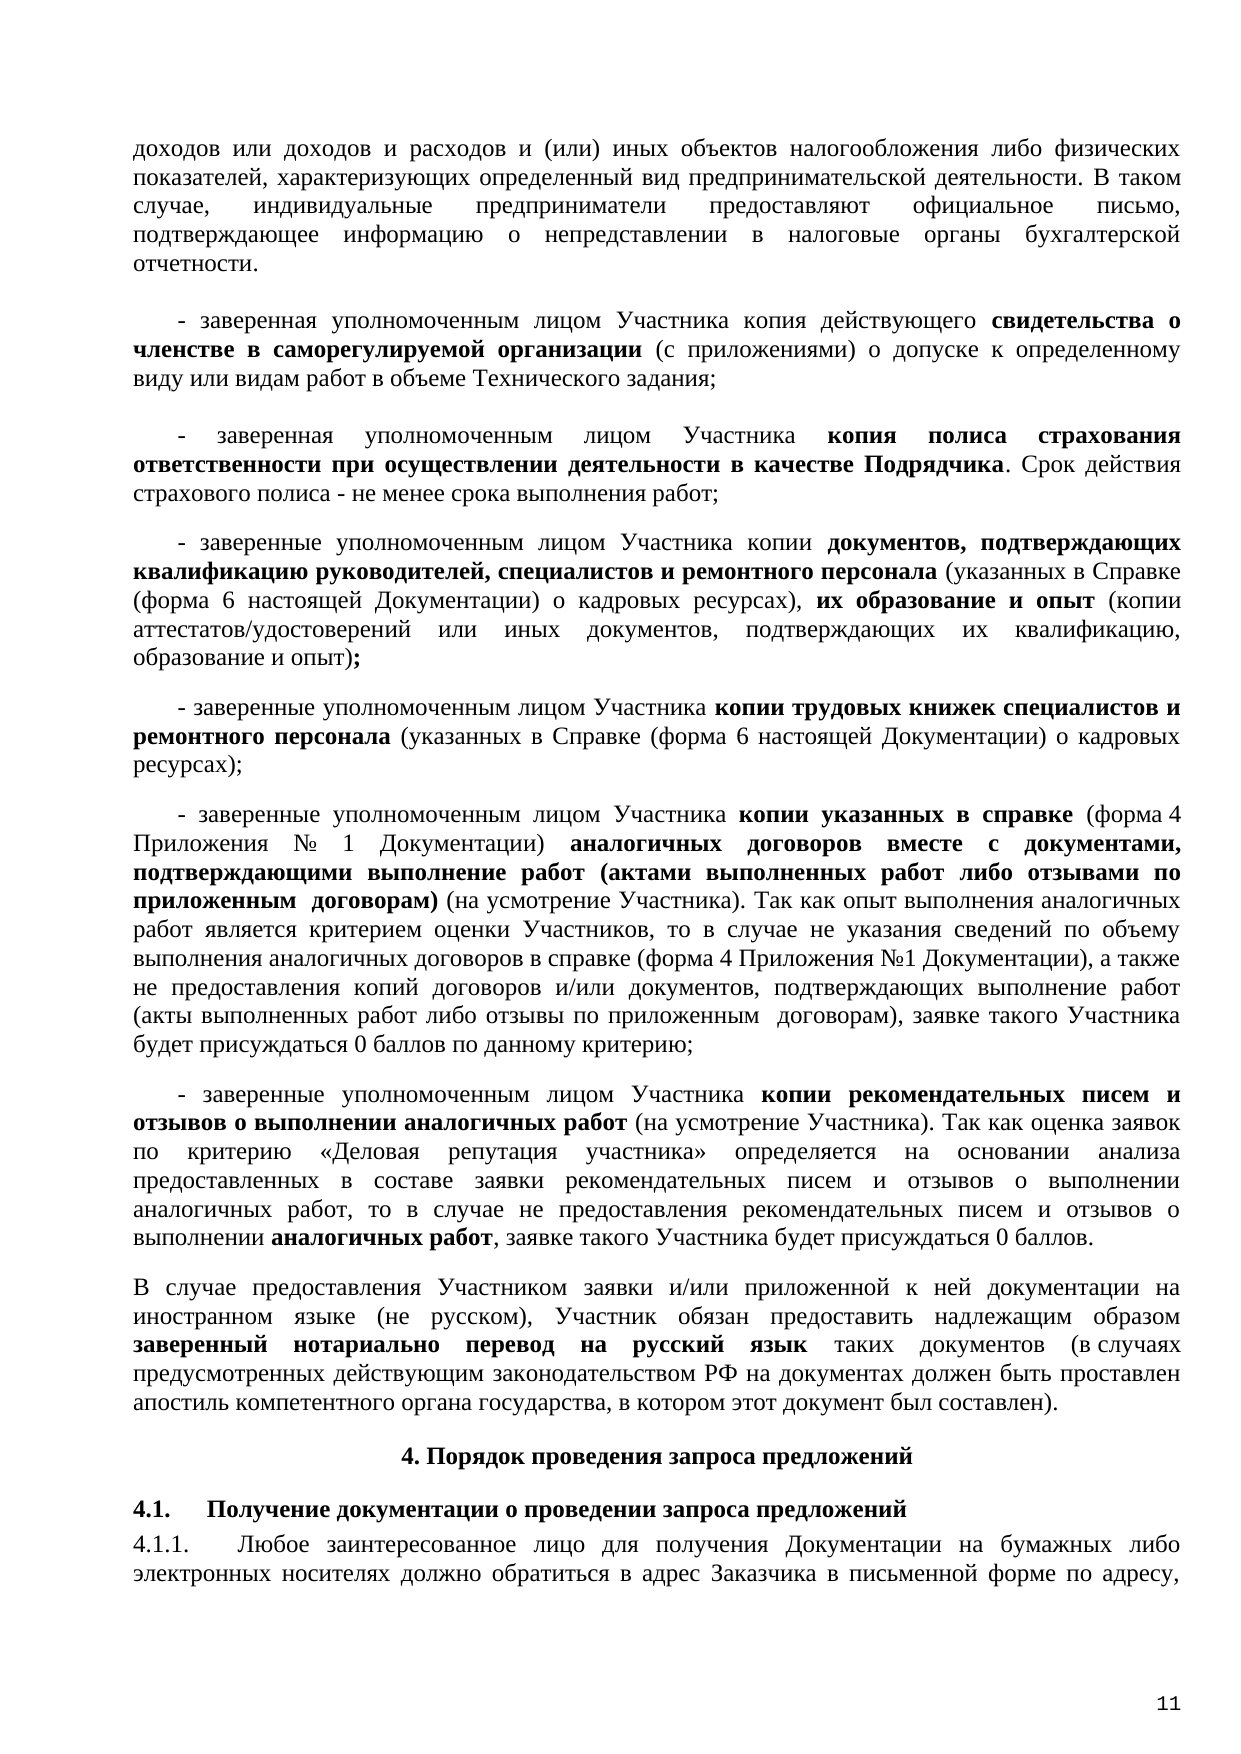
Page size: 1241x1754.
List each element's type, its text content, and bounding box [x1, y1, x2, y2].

text - заверенная уполномоченным лицом Участника копия действующего свидетельства о членстве в саморегулируемой организации (с приложениями) о допуске к определенному виду или видам работ в объеме Технического задания; [133, 305, 1181, 392]
text - заверенные уполномоченным лицом Участника копии рекомендательных писем и отзывов о выполнении аналогичных работ (на усмотрение Участника). Так как оценка заявок по критерию «Деловая репутация участника» определяется на основании анализа предоставленных в составе заявки рекомендательных писем и отзывов о выполнении аналогичных работ, то в случае не предоставления рекомендательных писем и отзывов о выполнении аналогичных работ, заявке такого Участника будет присуждаться 0 баллов. [133, 1079, 1181, 1251]
text - заверенные уполномоченным лицом Участника копии документов, подтверждающих квалификацию руководителей, специалистов и ремонтного персонала (указанных в Справке (форма 6 настоящей Документации) о кадровых ресурсах), их образование и опыт (копии аттестатов/удостоверений или иных документов, подтверждающих их квалификацию, образование и опыт); [133, 527, 1181, 671]
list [133, 1529, 1181, 1587]
text - заверенные уполномоченным лицом Участника копии указанных в справке (форма 4 Приложения № 1 Документации) аналогичных договоров вместе с документами, подтверждающими выполнение работ (актами выполненных работ либо отзывами по приложенным договорам) (на усмотрение Участника). Так как опыт выполнения аналогичных работ является критерием оценки Участников, то в случае не указания сведений по объему выполнения аналогичных договоров в справке (форма 4 Приложения №1 Документации), а также не предоставления копий договоров и/или документов, подтверждающих выполнение работ (акты выполненных работ либо отзывы по приложенным договорам), заявке такого Участника будет присуждаться 0 баллов по данному критерию; [133, 799, 1181, 1058]
text - заверенные уполномоченным лицом Участника копии трудовых книжек специалистов и ремонтного персонала (указанных в Справке (форма 6 настоящей Документации) о кадровых ресурсах); [133, 692, 1181, 778]
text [133, 133, 1181, 277]
subtitle 4. Порядок проведения запроса предложений [133, 1441, 1181, 1469]
text - заверенная уполномоченным лицом Участника копия полиса страхования ответственности при осуществлении деятельности в качестве Подрядчика. Срок действия страхового полиса - не менее срока выполнения работ; [133, 420, 1181, 507]
text В случае предоставления Участником заявки и/или приложенной к ней документации на иностранном языке (не русском), Участник обязан предоставить надлежащим образом заверенный нотариально перевод на русский язык таких документов (в случаях предусмотренных действующим законодательством РФ на документах должен быть проставлен апостиль компетентного органа государства, в котором этот документ был составлен). [133, 1272, 1181, 1416]
subtitle Получение документации о проведении запроса предложений [133, 1494, 1181, 1523]
